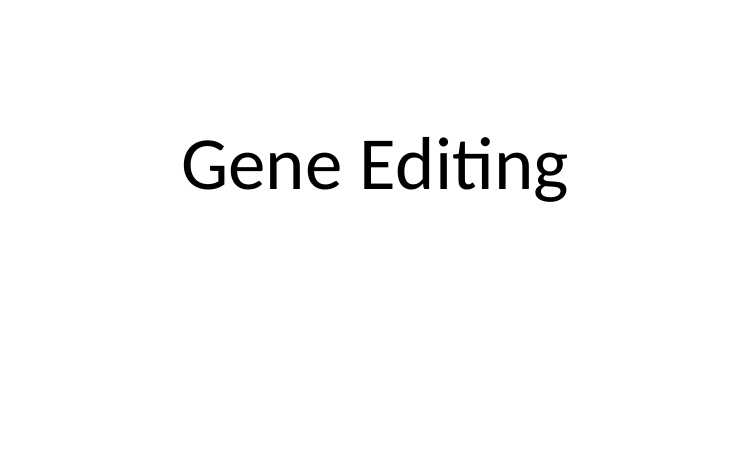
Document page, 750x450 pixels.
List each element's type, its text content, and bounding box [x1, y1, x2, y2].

text Gene Editing [75, 75, 675, 208]
